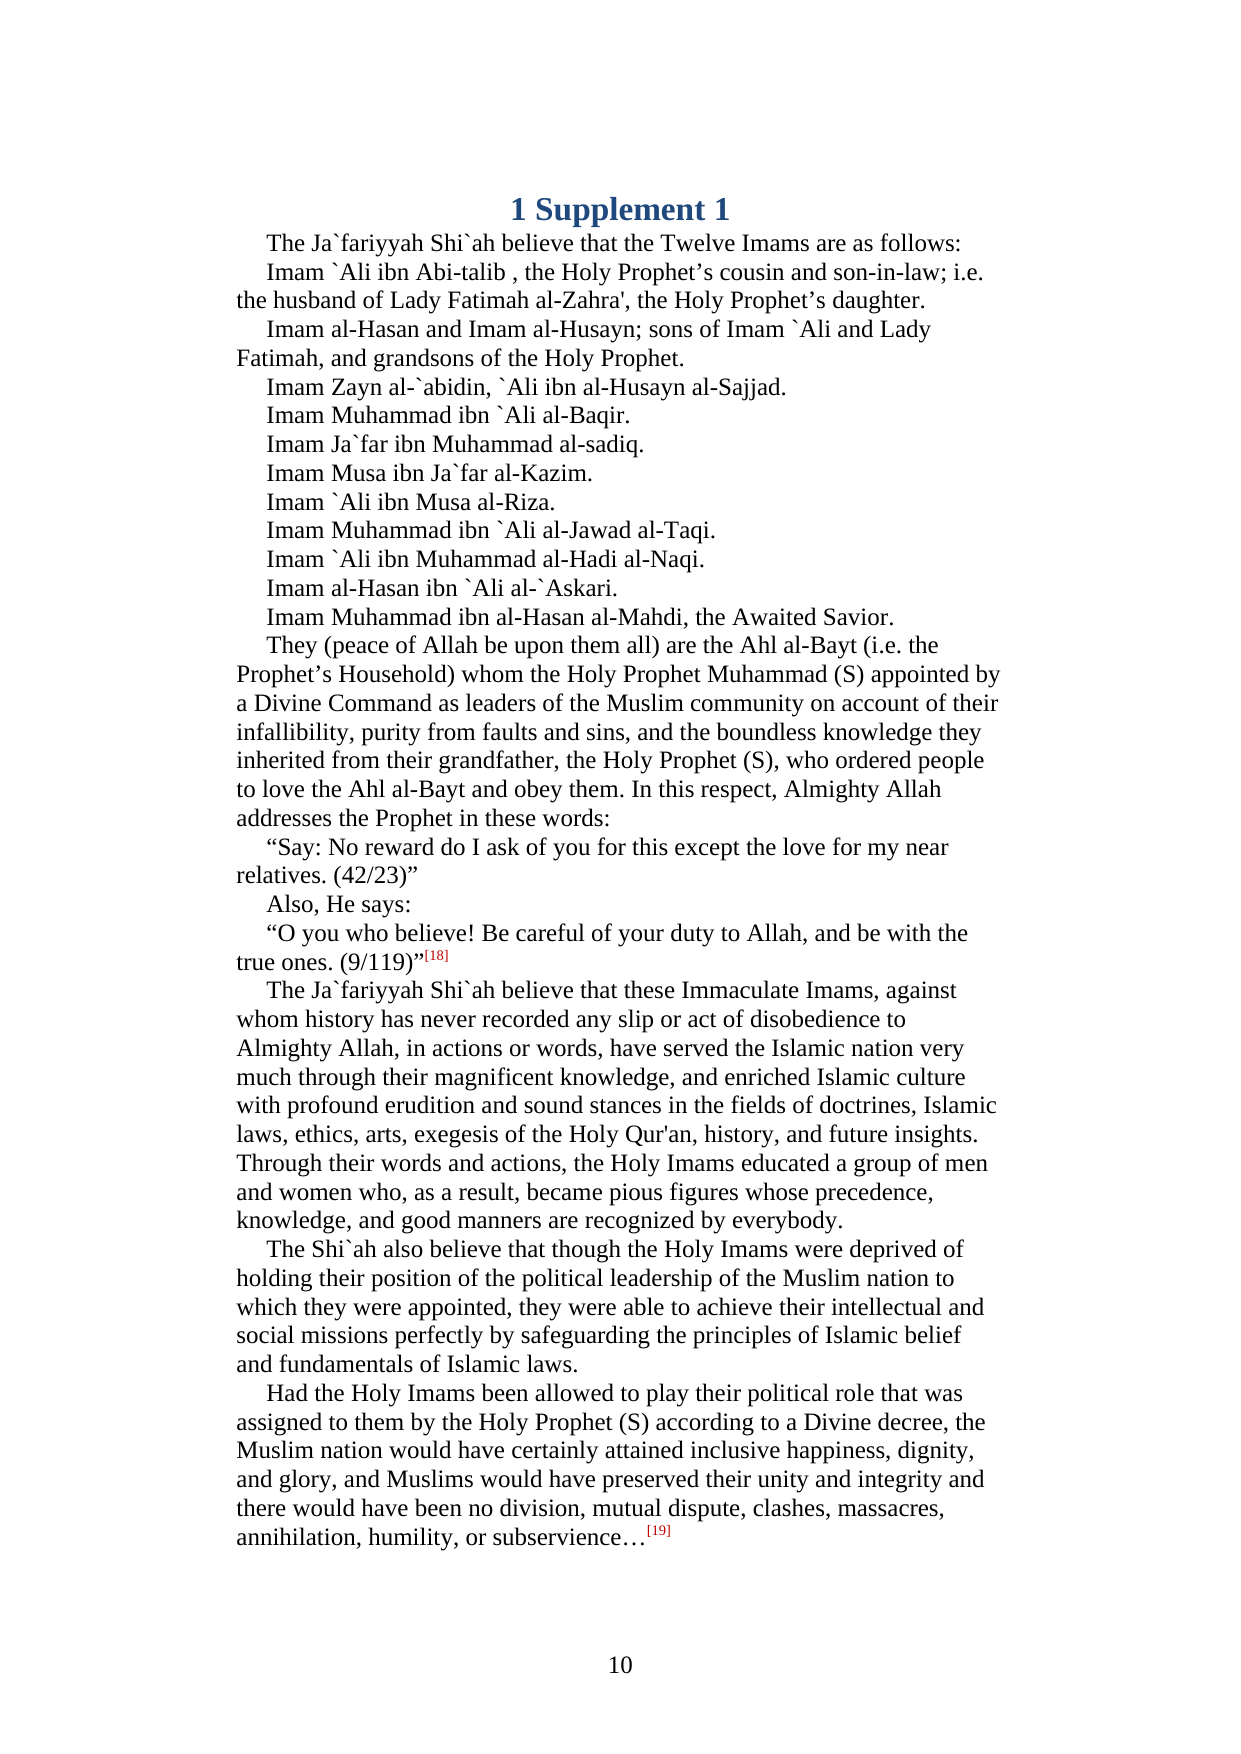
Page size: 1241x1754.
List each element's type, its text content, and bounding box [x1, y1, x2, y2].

text The Ja`fariyyah Shi`ah believe that these Immaculate Imams, against whom history has never recorded any slip or act of disobedience to Almighty Allah, in actions or words, have served the Islamic nation very much through their magnificent knowledge, and enriched Islamic culture with profound erudition and sound stances in the fields of doctrines, Islamic laws, ethics, arts, exegesis of the Holy Qur'an, history, and future insights. Through their words and actions, the Holy Imams educated a group of men and women who, as a result, became pious figures whose precedence, knowledge, and good manners are recognized by everybody. [236, 976, 1004, 1234]
text They (peace of Allah be upon them all) are the Ahl al-Bayt (i.e. the Prophet’s Household) whom the Holy Prophet Muhammad (S) appointed by a Divine Command as leaders of the Muslim community on account of their infallibility, purity from faults and sins, and the boundless knowledge they inherited from their grandfather, the Holy Prophet (S), who ordered people to love the Ahl al-Bayt and obey them. In this respect, Almighty Allah addresses the Prophet in these words: [236, 631, 1004, 832]
text Imam Ja`far ibn Muhammad al-sadiq. [236, 429, 1004, 458]
text Imam `Ali ibn Abi-talib , the Holy Prophet’s cousin and son-in-law; i.e. the husband of Lady Fatimah al-Zahra', the Holy Prophet’s daughter. [236, 257, 1004, 314]
text Imam Muhammad ibn `Ali al-Baqir. [236, 401, 1004, 429]
text Imam Muhammad ibn al-Hasan al-Mahdi, the Awaited Savior. [236, 602, 1004, 631]
text Also, He says: [236, 889, 1004, 918]
text Imam Muhammad ibn `Ali al-Jawad al-Taqi. [236, 516, 1004, 544]
text “O you who believe! Be careful of your duty to Allah, and be with the true ones. (9/119)”[18] [236, 918, 1004, 976]
text Imam al-Hasan ibn `Ali al-`Askari. [236, 573, 1004, 602]
text Imam `Ali ibn Musa al-Riza. [236, 487, 1004, 516]
text Imam al-Hasan and Imam al-Husayn; sons of Imam `Ali and Lady Fatimah, and grandsons of the Holy Prophet. [236, 314, 1004, 372]
text Had the Holy Imams been allowed to play their political role that was assigned to them by the Holy Prophet (S) according to a Divine decree, the Muslim nation would have certainly attained inclusive happiness, dignity, and glory, and Muslims would have preserved their unity and integrity and there would have been no division, mutual dispute, clashes, massacres, annihilation, humility, or subservience…[19] [236, 1378, 1004, 1551]
text The Shi`ah also believe that though the Holy Imams were deprived of holding their position of the political leadership of the Muslim nation to which they were appointed, they were able to achieve their intellectual and social missions perfectly by safeguarding the principles of Islamic belief and fundamentals of Islamic laws. [236, 1234, 1004, 1378]
text Imam Zayn al-`abidin, `Ali ibn al-Husayn al-Sajjad. [236, 372, 1004, 401]
text Imam `Ali ibn Muhammad al-Hadi al-Naqi. [236, 544, 1004, 573]
text Imam Musa ibn Ja`far al-Kazim. [236, 458, 1004, 487]
subtitle 1 Supplement 1 [236, 190, 1004, 228]
text The Ja`fariyyah Shi`ah believe that the Twelve Imams are as follows: [236, 228, 1004, 257]
text “Say: No reward do I ask of you for this except the love for my near relatives. (42/23)” [236, 832, 1004, 889]
